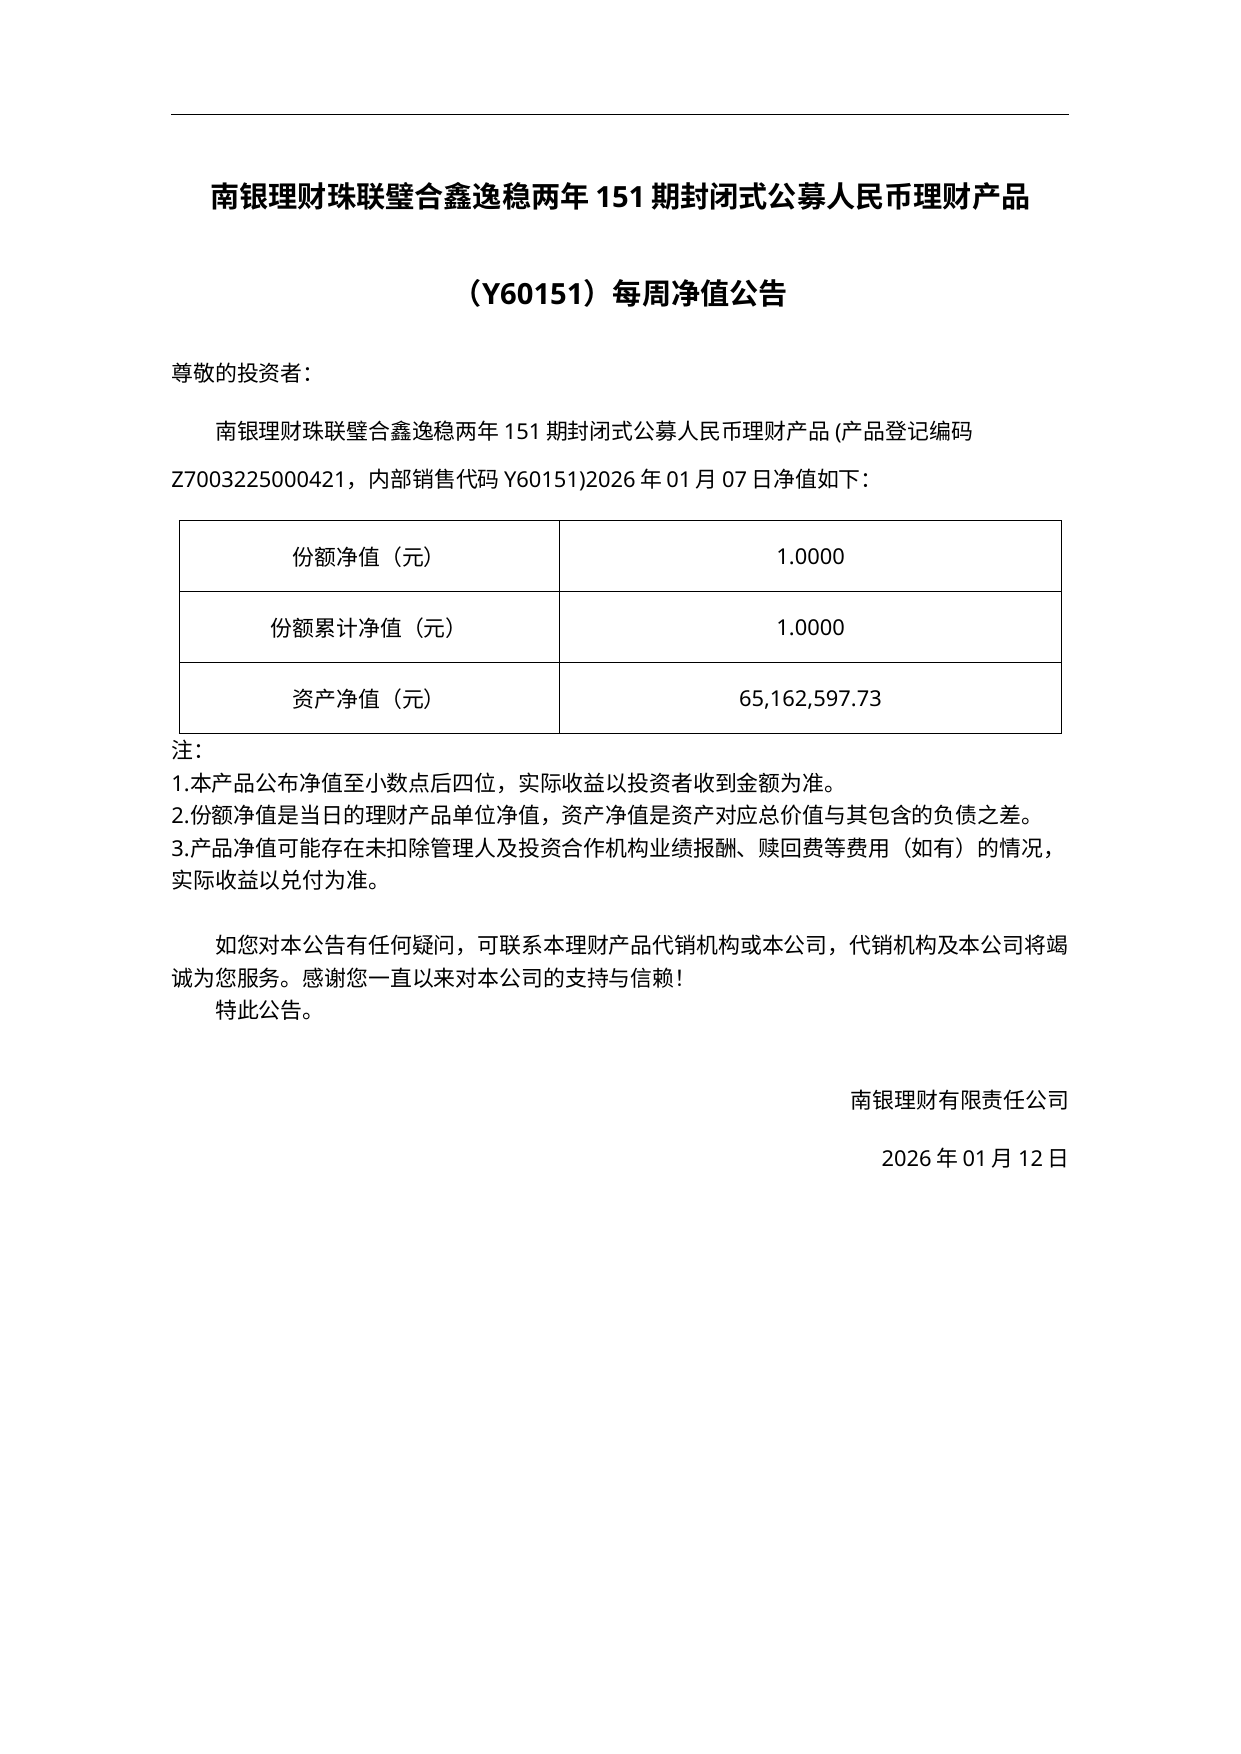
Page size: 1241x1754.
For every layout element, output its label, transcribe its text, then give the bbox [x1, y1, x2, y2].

table_header 1.0000 [560, 521, 1061, 591]
table_cell 份额累计净值（元） [180, 592, 559, 662]
text 1.本产品公布净值至小数点后四位，实际收益以投资者收到金额为准。 [171, 765, 1069, 798]
table_cell 65,162,597.73 [560, 663, 1061, 733]
text 尊敬的投资者： [171, 355, 1069, 388]
text 2.份额净值是当日的理财产品单位净值，资产净值是资产对应总价值与其包含的负债之差。 [171, 798, 1069, 830]
text 2026年01月12日 [171, 1140, 1069, 1173]
text 如您对本公告有任何疑问，可联系本理财产品代销机构或本公司，代销机构及本公司将竭诚为您服务。感谢您一直以来对本公司的支持与信赖！ [171, 928, 1069, 993]
text 特此公告。 [171, 993, 1069, 1025]
table_cell 资产净值（元） [180, 663, 559, 733]
text 南银理财有限责任公司 [171, 1082, 1069, 1115]
table_header 份额净值（元） [180, 521, 559, 591]
text 3.产品净值可能存在未扣除管理人及投资合作机构业绩报酬、赎回费等费用（如有）的情况，实际收益以兑付为准。 [171, 830, 1069, 895]
text 南银理财珠联璧合鑫逸稳两年151期封闭式公募人民币理财产品（Y60151）每周净值公告 [171, 162, 1069, 324]
table_cell 1.0000 [560, 592, 1061, 662]
text 注： [171, 733, 1069, 765]
text 南银理财珠联璧合鑫逸稳两年151期封闭式公募人民币理财产品 (产品登记编码Z7003225000421，内部销售代码Y60151)2026年01月07日净值如下： [171, 413, 1069, 494]
